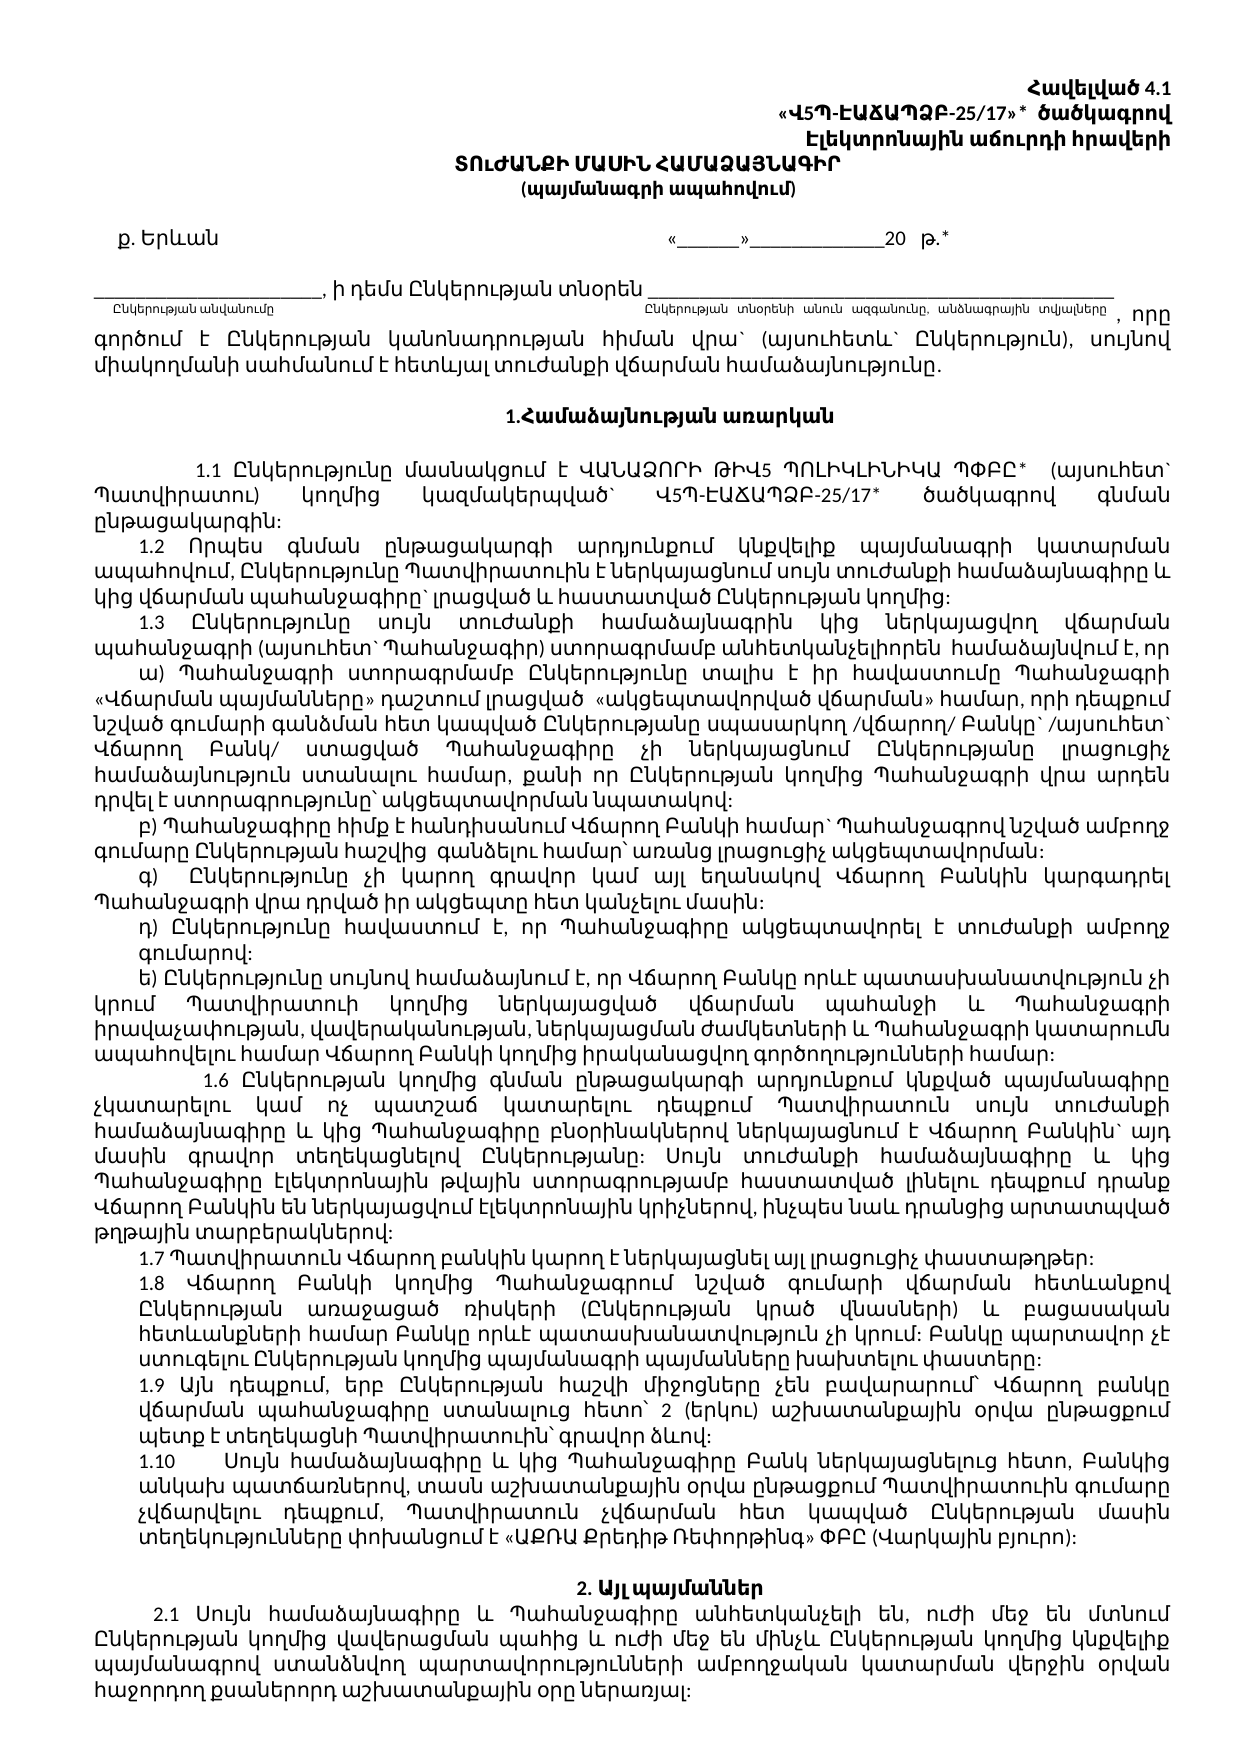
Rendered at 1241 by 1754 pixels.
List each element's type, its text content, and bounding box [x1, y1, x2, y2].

text գ) Ընկերությունը չի կարող գրավոր կամ այլ եղանակով Վճարող Բանկին կարգադրել Պահանջագրի վրա դրված իր ակցեպտը հետ կանչելու մասին: [94, 864, 1171, 914]
text 1.9 Այն դեպքում, երբ Ընկերության հաշվի միջոցները չեն բավարարում՝ Վճարող բանկը վճարման պահանջագիրը ստանալուց հետո՝ 2 (երկու) աշխատանքային օրվա ընթացքում պետք է տեղեկացնի Պատվիրատուին՝ գրավոր ձևով: [138, 1372, 1171, 1448]
text 1.3 Ընկերությունը սույն տուժանքի համաձայնագրին կից ներկայացվող վճարման պահանջագրի (այսուհետ` Պահանջագիր) ստորագրմամբ անհետկանչելիորեն համաձայնվում է, որ [94, 609, 1171, 660]
text 1.8 Վճարող Բանկի կողմից Պահանջագրում նշված գումարի վճարման հետևանքով Ընկերության առաջացած ռիսկերի (Ընկերության կրած վնասների) և բացասական հետևանքների համար Բանկը որևէ պատասխանատվություն չի կրում: Բանկը պարտավոր չէ ստուգելու Ընկերության կողմից պայմանագրի պայմանները խախտելու փաստերը: [138, 1270, 1171, 1372]
text ա) Պահանջագրի ստորագրմամբ Ընկերությունը տալիս է իր հավաստումը Պահանջագրի «Վճարման պայմանները» դաշտում լրացված «ակցեպտավորված վճարման» համար, որի դեպքում նշված գումարի գանձման հետ կապված Ընկերությանը սպասարկող /վճարող/ Բանկը` /այսուհետ` Վճարող Բանկ/ ստացված Պահանջագիրը չի ներկայացնում Ընկերությանը լրացուցիչ համաձայնություն ստանալու համար, քանի որ Ընկերության կողմից Պահանջագրի վրա արդեն դրվել է ստորագրությունը՝ ակցեպտավորման նպատակով: [94, 660, 1171, 813]
text 1.10 Սույն համաձայնագիրը և կից Պահանջագիրը Բանկ ներկայացնելուց հետո, Բանկից անկախ պատճառներով, տասն աշխատանքային օրվա ընթացքում Պատվիրատուին գումարը չվճարվելու դեպքում, Պատվիրատուն չվճարման հետ կապված Ընկերության մասին տեղեկությունները փոխանցում է «ԱՔՌԱ Քրեդիթ Ռեփորթինգ» ՓԲԸ (Վարկային բյուրո): [138, 1448, 1171, 1550]
text ՏՈւԺԱՆՔԻ ՄԱՍԻՆ ՀԱՄԱՁԱՅՆԱԳԻՐ [94, 151, 1171, 177]
text «Վ5Պ-ԷԱՃԱՊՁԲ-25/17»* ծածկագրով [94, 100, 1171, 126]
text 1.1 Ընկերությունը մասնակցում է ՎԱՆԱՁՈՐԻ ԹԻՎ5 ՊՈԼԻԿԼԻՆԻԿԱ ՊՓԲԸ* (այսուհետ` Պատվիրատու) կողմից կազմակերպված` Վ5Պ-ԷԱՃԱՊՁԲ-25/17* ծածկագրով գնման ընթացակարգին: [94, 457, 1171, 533]
text Հավելված 4.1 [94, 75, 1171, 100]
text ե) Ընկերությունը սույնով համաձայնում է, որ Վճարող Բանկը որևէ պատասխանատվություն չի կրում Պատվիրատուի կողմից ներկայացված վճարման պահանջի և Պահանջագրի իրավաչափության, վավերականության, ներկայացման ժամկետների և Պահանջագրի կատարումն ապահովելու համար Վճարող Բանկի կողմից իրականացվող գործողությունների համար: [94, 965, 1171, 1067]
text ______________________, ի դեմս Ընկերության տնօրեն _____________________________________________ [94, 276, 1171, 301]
text Էլեկտրոնային աճուրդի հրավերի [94, 126, 1171, 151]
text ք. Երևան «______»_____________20 թ.* [94, 225, 1171, 250]
text 1.7 Պատվիրատուն Վճարող բանկին կարող է ներկայացնել այլ լրացուցիչ փաստաթղթեր: [138, 1245, 1171, 1270]
text 2.1 Սույն համաձայնագիրը և Պահանջագիրը անհետկանչելի են, ուժի մեջ են մտնում Ընկերության կողմից վավերացման պահից և ուժի մեջ են մինչև Ընկերության կողմից կնքվելիք պայմանագրով ստանձնվող պարտավորությունների ամբողջական կատարման վերջին օրվան հաջորդող քսաներորդ աշխատանքային օրը ներառյալ: [94, 1601, 1171, 1702]
text բ) Պահանջագիրը հիմք է հանդիսանում Վճարող Բանկի համար` Պահանջագրով նշված ամբողջ գումարը Ընկերության հաշվից գանձելու համար՝ առանց լրացուցիչ ակցեպտավորման: [94, 813, 1171, 864]
text (պայմանագրի ապահովում) [94, 177, 1171, 199]
text 1.Համաձայնության առարկան [169, 403, 1171, 428]
text դ) Ընկերությունը հավաստում է, որ Պահանջագիրը ակցեպտավորել է տուժանքի ամբողջ գումարով: [138, 914, 1171, 965]
text 2. Այլ պայմաններ [169, 1575, 1171, 1601]
text 1.2 Որպես գնման ընթացակարգի արդյունքում կնքվելիք պայմանագրի կատարման ապահովում, Ընկերությունը Պատվիրատուին է ներկայացնում սույն տուժանքի համաձայնագիրը և կից վճարման պահանջագիրը` լրացված և հաստատված Ընկերության կողմից: [94, 533, 1171, 609]
text 1.6 Ընկերության կողմից գնման ընթացակարգի արդյունքում կնքված պայմանագիրը չկատարելու կամ ոչ պատշաճ կատարելու դեպքում Պատվիրատուն սույն տուժանքի համաձայնագիրը և կից Պահանջագիրը բնօրինակներով ներկայացնում է Վճարող Բանկին` այդ մասին գրավոր տեղեկացնելով Ընկերությանը: Սույն տուժանքի համաձայնագիրը և կից Պահանջագիրը էլեկտրոնային թվային ստորագրությամբ հաստատված լինելու դեպքում դրանք Վճարող Բանկին են ներկայացվում էլեկտրոնային կրիչներով, ինչպես նաև դրանցից արտատպված թղթային տարբերակներով: [94, 1067, 1171, 1245]
text Ընկերության անվանումը Ընկերության տնօրենի անուն ազգանունը, անձնագրային տվյալները , որը գործում է Ընկերության կանոնադրության հիման վրա` (այսուհետև` Ընկերություն), սույնով միակողմանի սահմանում է հետևյալ տուժանքի վճարման համաձայնությունը. [94, 301, 1171, 377]
